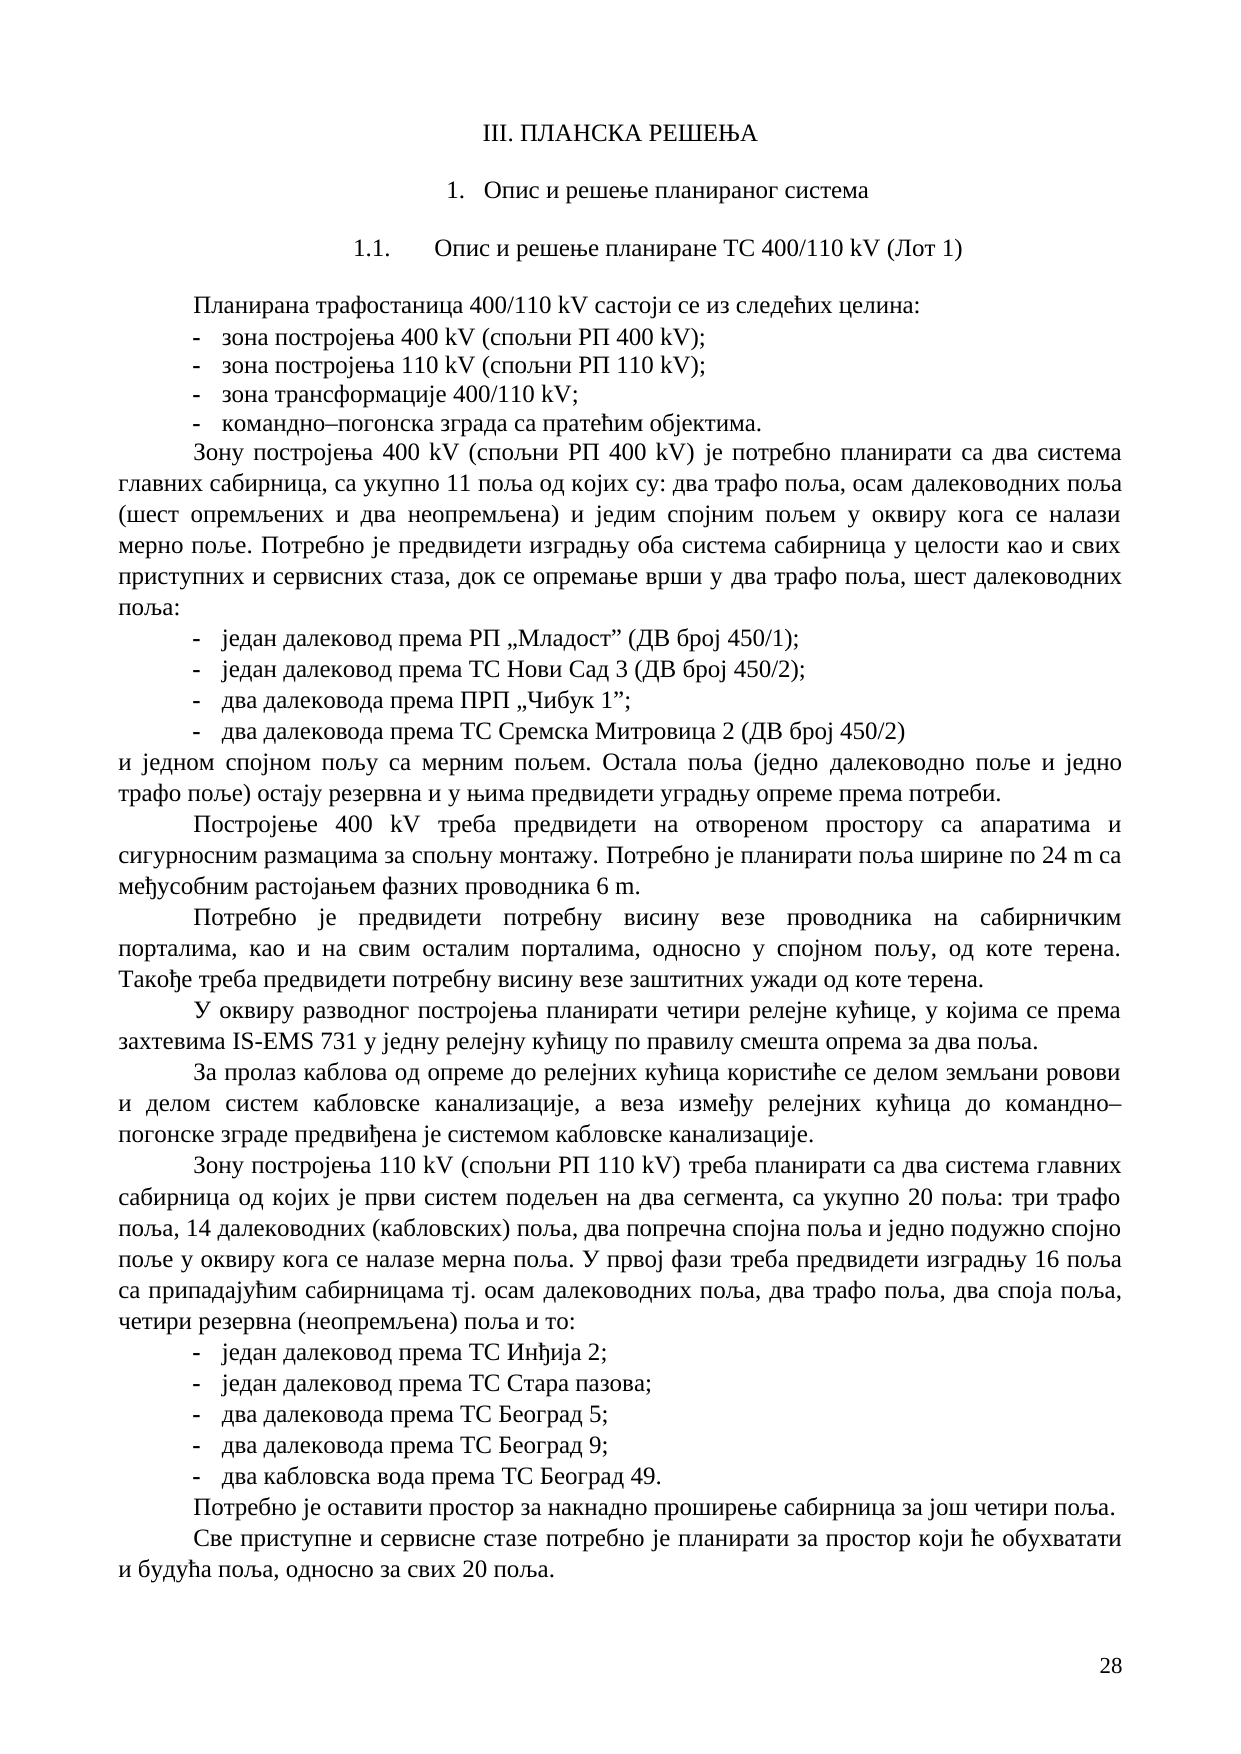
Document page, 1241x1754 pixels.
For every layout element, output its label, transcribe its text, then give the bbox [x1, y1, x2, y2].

list један далековод према РП „Младост” (ДВ брoj 450/1); [118, 623, 1122, 652]
list два далековода према ПРП „Чибук 1”; [118, 685, 1122, 714]
text Потребно је оставити простор за накнадно проширење сабирница за још четири поља. [118, 1492, 1122, 1521]
list два далековода према ТС Београд 9; [118, 1430, 1122, 1459]
text Све приступне и сервисне стазе потребно је планирати за простор који ће обухватати и будућа поља, односно за свих 20 поља. [118, 1523, 1122, 1583]
list зона постројења 110 kV (спољни РП 110 kV); [118, 350, 1122, 379]
subtitle Oпис и решење планиране ТС 400/110 kV (Лот 1) [193, 233, 1122, 262]
text Зону постројења 400 kV (спољни РП 400 kV) је потребно планирати са два система главних сабирница, са укупно 11 поља од којих су: два трафо поља, осам далеководних поља (шест опремљених и два неопремљена) и једим спојним пољем у оквиру кога се налази мерно поље. Потребно је предвидети изградњу оба система сабирница у целости као и свих приступних и сервисних стаза, док се опремање врши у два трафо поља, шест далеководних поља: [118, 437, 1122, 621]
text У оквиру разводног постројења планирати четири релејне кућице, у којима се према захтевима IS-EMS 731 у једну релејну кућицу по правилу смешта опрема за два поља. [118, 995, 1122, 1055]
list један далековод према ТС Нови Сад 3 (ДВ брoj 450/2); [118, 654, 1122, 683]
list командно–погонска зграда са пратећим објектима. [118, 408, 1122, 437]
list зона постројења 400 kV (спољни РП 400 kV); [118, 322, 1122, 350]
subtitle III. ПЛАНСКА РЕШЕЊА [118, 118, 1122, 147]
list један далековод према ТС Инђија 2; [118, 1337, 1122, 1366]
list два кабловска вода према ТС Београд 49. [118, 1461, 1122, 1490]
text Потребно је предвидети потребну висину везе проводника на сабирничким порталима, као и на свим осталим порталима, односно у спојном пољу, од коте терена. Такође треба предвидети потребну висину везе заштитних ужади од коте терена. [118, 902, 1122, 993]
text Зону постројења 110 kV (спољни РП 110 kV) треба планирати са два система главних сабирница од којих је први систем подељен на два сегмента, са укупно 20 поља: три трафо поља, 14 далеководних (кабловских) поља, два попречна спојна поља и једно подужно спојно поље у оквиру кога се налазе мерна поља. У првој фази треба предвидети изградњу 16 поља са припадајућим сабирницама тј. осам далеководних поља, два трафо поља, два споја поља, четири резервна (неопремљена) поља и то: [118, 1151, 1122, 1334]
subtitle Опис и решење планираног система [193, 176, 1122, 204]
list два далековода према ТС Сремска Митровица 2 (ДВ брoj 450/2) [118, 716, 1122, 745]
list један далековод према ТС Стара пазова; [118, 1368, 1122, 1397]
text Постројење 400 kV треба предвидети на отвореном простору са апаратима и сигурносним размацима за спољну монтажу. Потребно је планирати поља ширине по 24 m са међусобним растојањем фазних проводника 6 m. [118, 809, 1122, 900]
list зона трансформације 400/110 kV; [118, 379, 1122, 408]
list два далековода према ТС Београд 5; [118, 1399, 1122, 1428]
text Планирана трафостаница 400/110 kV састоји се из следећих целина: [118, 291, 1122, 319]
text За пролаз каблова од опреме до релејних кућица користиће се делом земљани ровови и делом систем кабловске канализације, а веза између релејних кућица до командно–погонске зграде предвиђена је системом кабловске канализације. [118, 1057, 1122, 1148]
text и једном спојном пољу са мерним пољем. Остала поља (једно далеководно поље и једно трафо поље) остају резервна и у њима предвидети уградњу опреме према потреби. [118, 747, 1122, 807]
